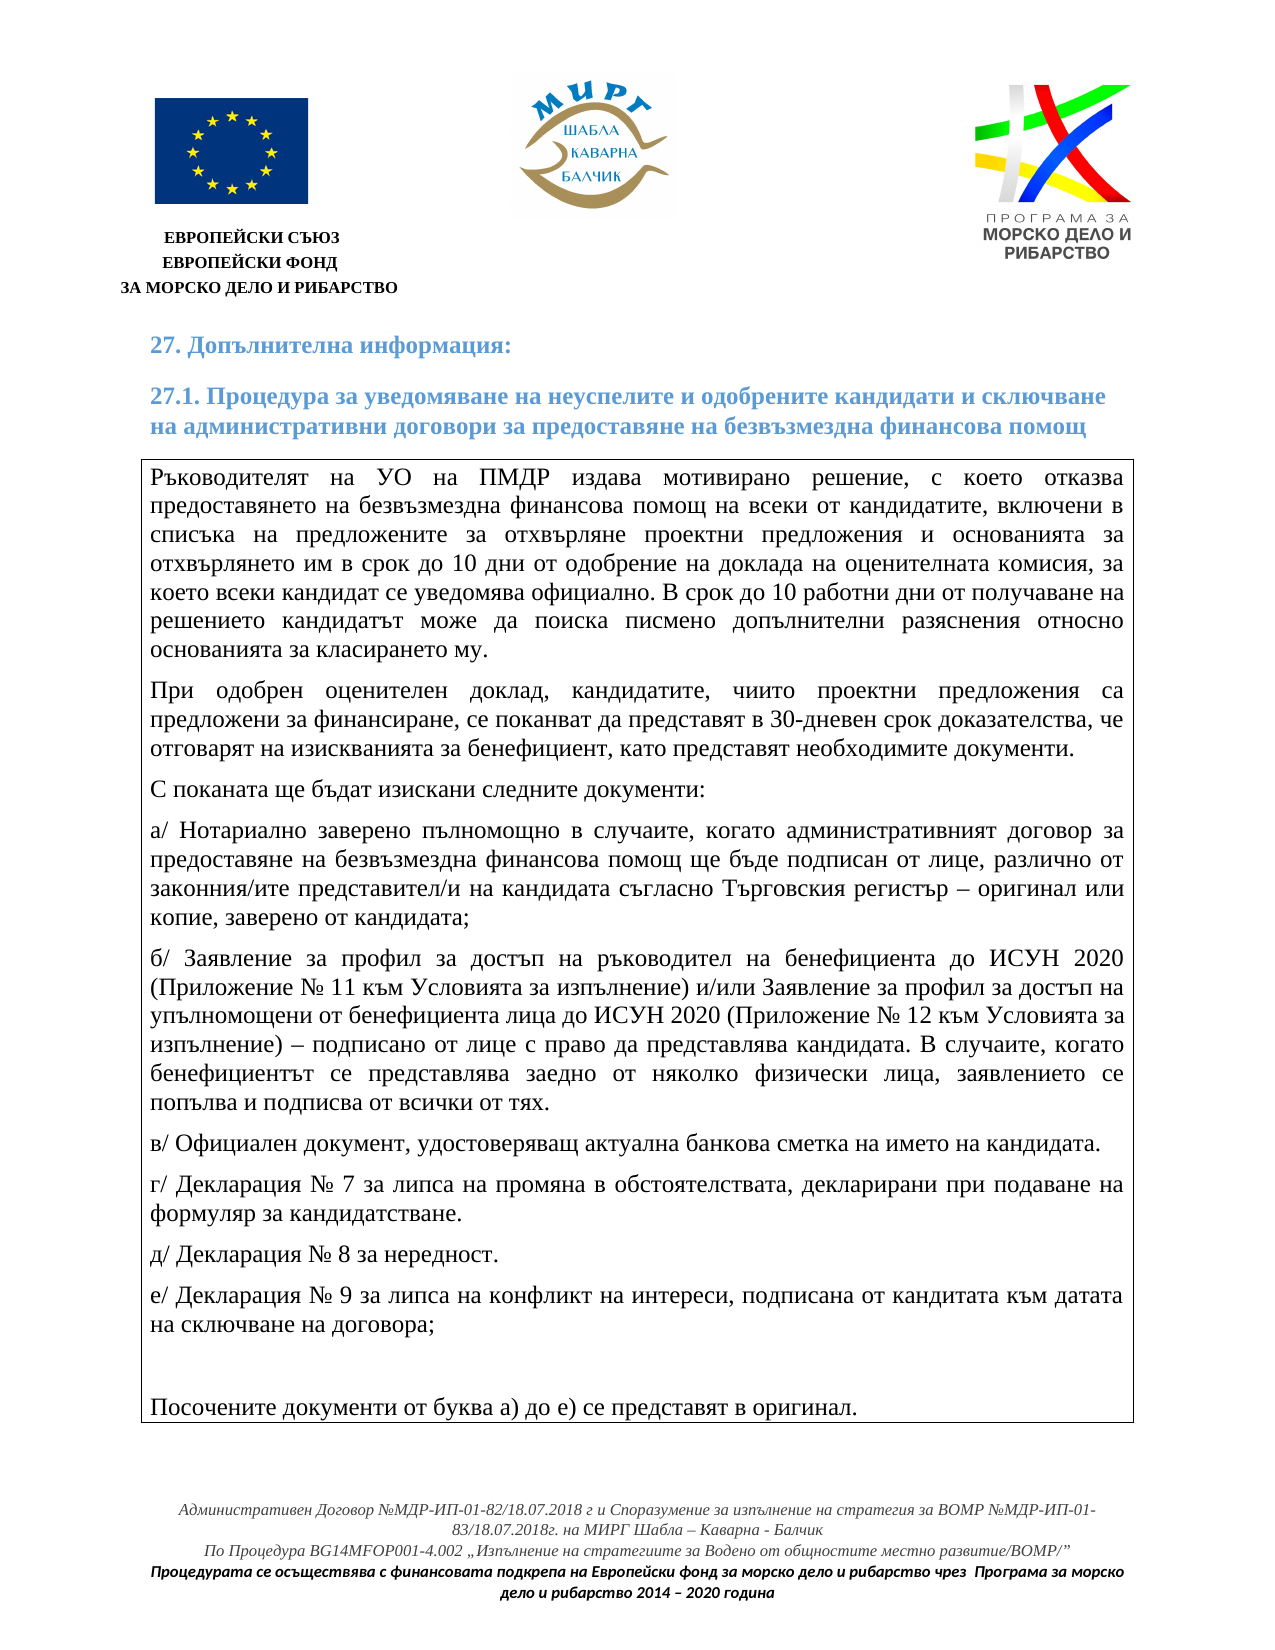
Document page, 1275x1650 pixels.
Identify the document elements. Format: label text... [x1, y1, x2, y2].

text в/ Официален документ, удостоверяващ актуална банкова сметка на името на кандидата. [142, 1125, 1133, 1157]
picture [920, 54, 1180, 282]
text а/ Нотариално заверено пълномощно в случаите, когато административният договор за предоставяне на безвъзмездна финансова помощ ще бъде подписан от лице, различно от законния/ите представител/и на кандидата съгласно Търговския регистър – оригинал или копие, заверено от кандидата; [142, 812, 1133, 930]
text С поканата ще бъдат изискани следните документи: [142, 771, 1133, 803]
text б/ Заявление за профил за достъп на ръководител на бенефициента до ИСУН 2020 (Приложение № 11 към Условията за изпълнение) и/или Заявление за профил за достъп на упълномощени от бенефициента лица до ИСУН 2020 (Приложение № 12 към Условията за изпълнение) – подписано от лице с право да представлява кандидата. В случаите, когато бенефициентът се представлява заедно от няколко физически лица, заявлението се попълва и подписва от всички от тях. [142, 940, 1133, 1115]
text е/ Декларация № 9 за липса на конфликт на интереси, подписана от кандитата към датата на сключване на договора; [142, 1277, 1133, 1338]
text г/ Декларация № 7 за липса на промяна в обстоятелствата, декларирани при подаване на формуляр за кандидатстване. [142, 1166, 1133, 1227]
text Посочените документи от буква а) до e) се представят в оригинал. [142, 1388, 1133, 1422]
text При одобрен оценителен доклад, кандидатите, чиито проектни предложения са предложени за финансиране, се поканват да представят в 30-дневен срок доказателства, че отговарят на изискванията за бенефициент, като представят необходимите документи. [142, 672, 1133, 762]
text 27.1. Процедура за уведомяване на неуспелите и одобрените кандидати и сключване на административни договори за предоставяне на безвъзмездна финансова помощ [150, 381, 1125, 440]
text Ръководителят на УО на ПМДР издава мотивирано решение, с което отказва предоставянето на безвъзмездна финансова помощ на всеки от кандидатите, включени в списъка на предложените за отхвърляне проектни предложения и основанията за отхвърлянето им в срок до 10 дни от одобрение на доклада на оценителната комисия, за което всеки кандидат се уведомява официално. В срок до 10 работни дни от получаване на решението кандидатът може да поиска писмено допълнителни разяснения относно основанията за класирането му. [142, 460, 1133, 663]
text 27. Допълнителна информация: [150, 330, 1125, 358]
picture [509, 73, 677, 218]
text д/ Декларация № 8 за нередност. [142, 1236, 1133, 1268]
